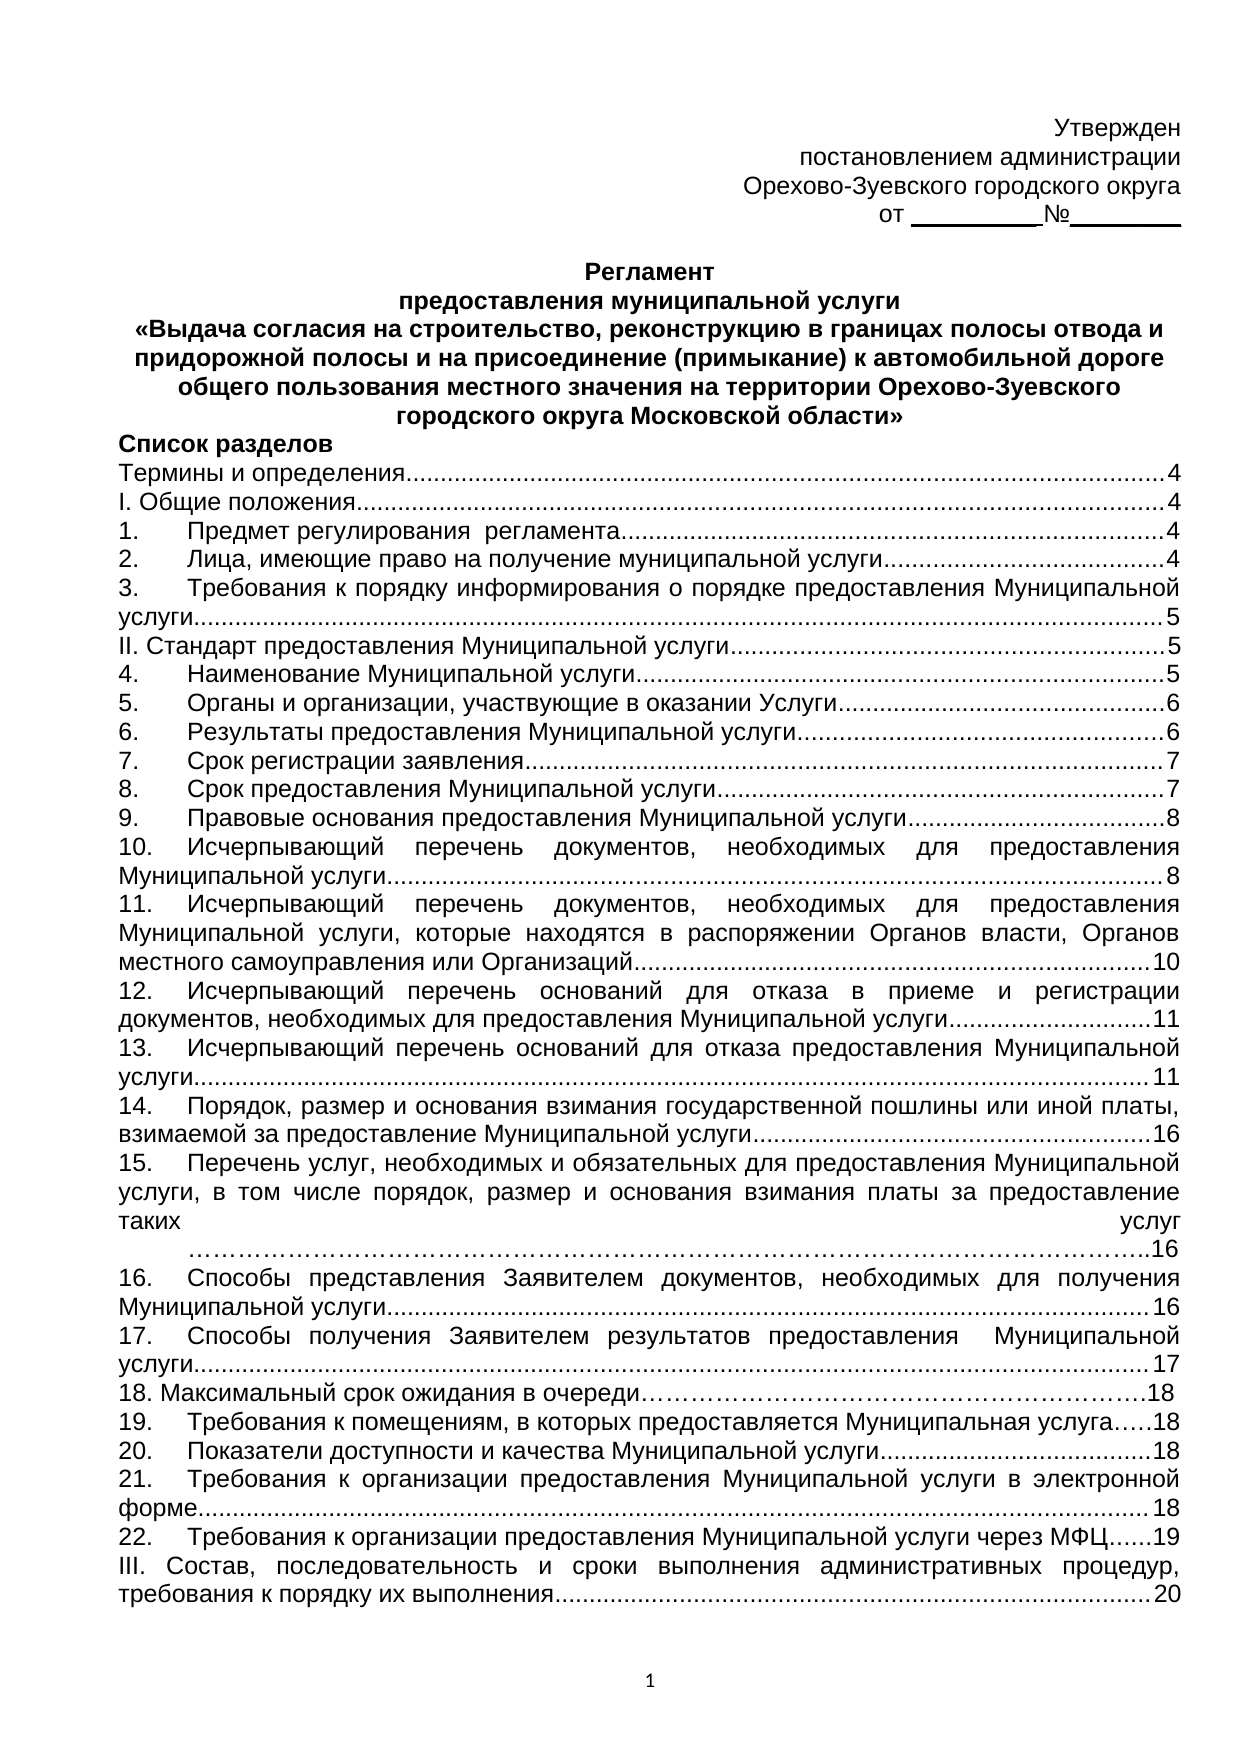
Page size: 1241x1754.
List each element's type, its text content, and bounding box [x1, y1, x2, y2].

text Орехово-Зуевского городского округа [118, 171, 1181, 199]
text от _________ №________ [118, 199, 1181, 228]
text постановлением администрации [118, 142, 1181, 171]
text Список разделов [118, 429, 1181, 458]
text Регламент [118, 257, 1181, 286]
text предоставления муниципальной услуги [118, 286, 1181, 314]
text «Выдача согласия на строительство, реконструкцию в границах полосы отвода и придорожной полосы и на присоединение (примыкание) к автомобильной дороге общего пользования местного значения на территории Орехово-Зуевского городского округа Московской области» [118, 314, 1181, 429]
text Утвержден [118, 113, 1181, 142]
